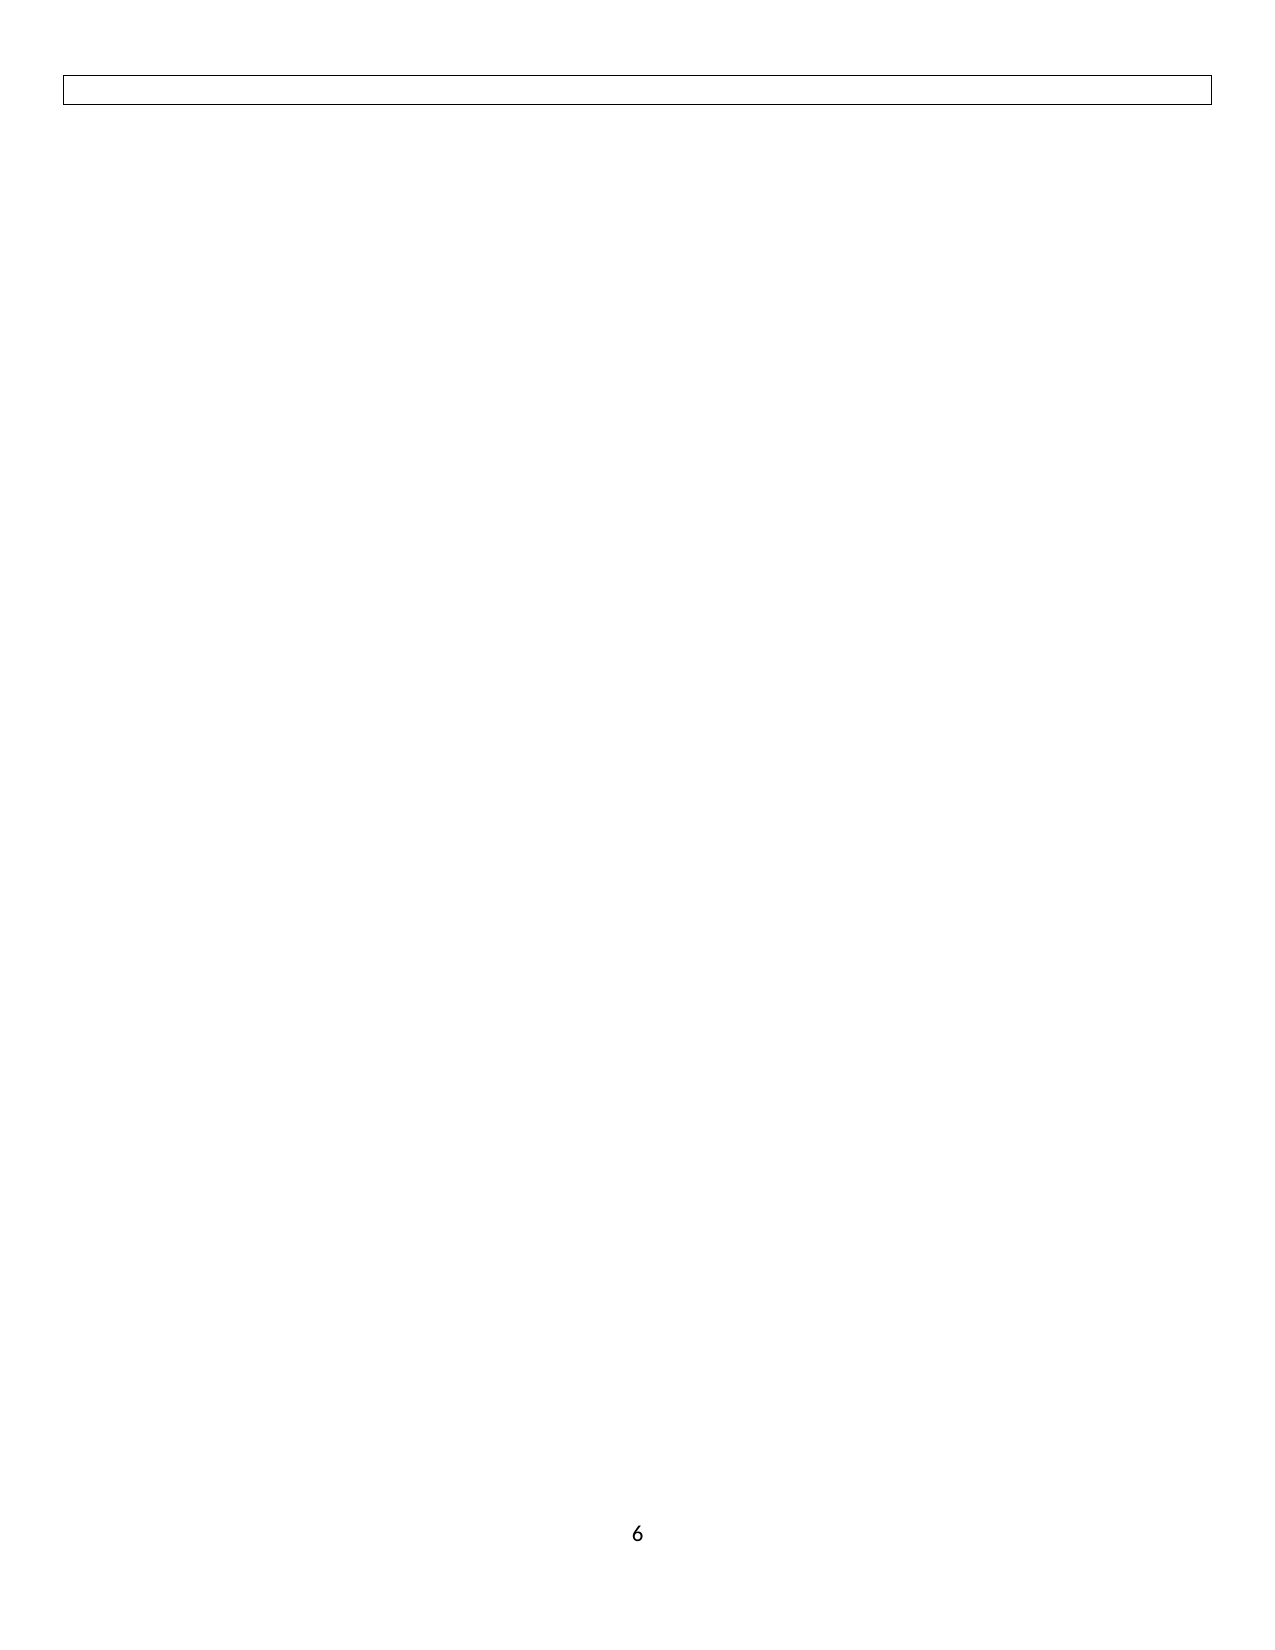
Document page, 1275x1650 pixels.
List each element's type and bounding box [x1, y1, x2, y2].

table_header [64, 76, 1211, 104]
